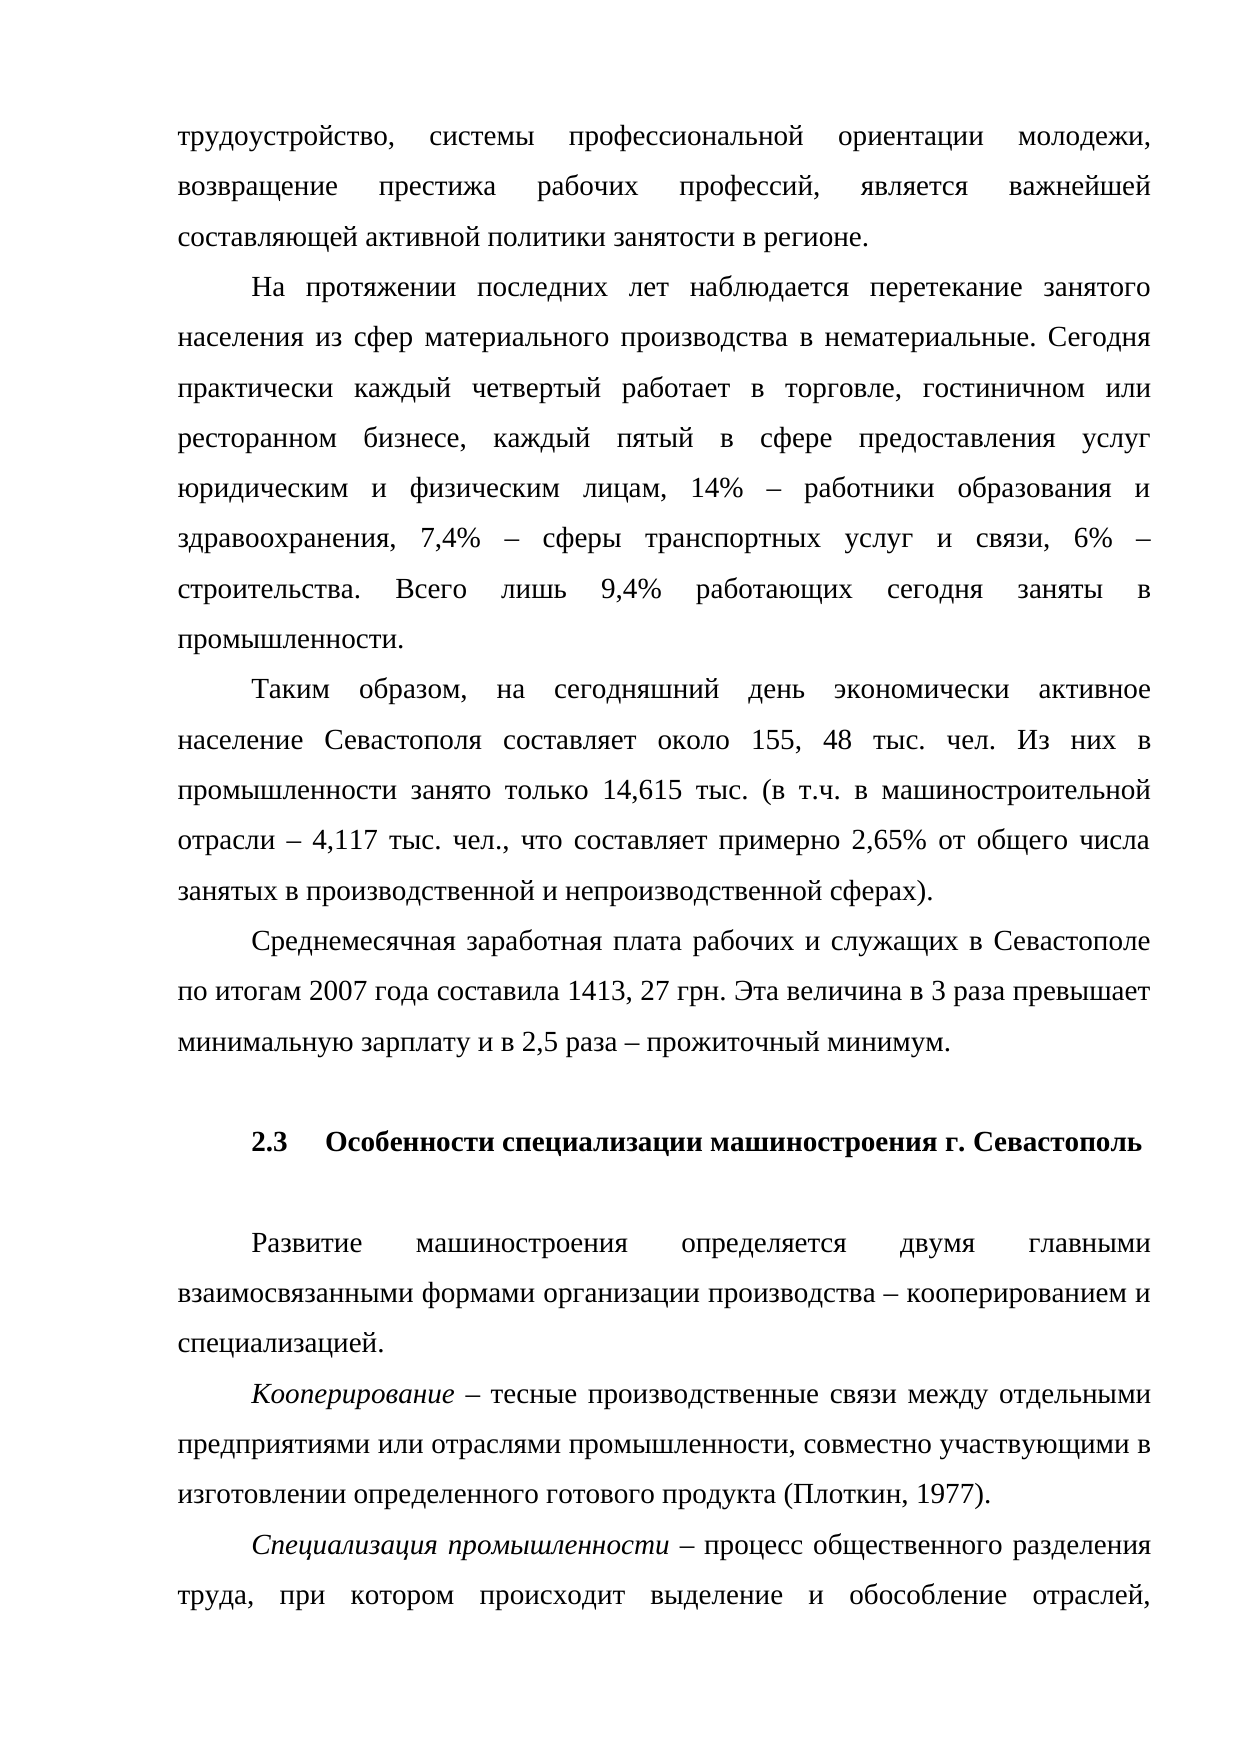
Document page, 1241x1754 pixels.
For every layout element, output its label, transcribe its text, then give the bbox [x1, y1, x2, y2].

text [177, 1527, 1152, 1611]
text Развитие машиностроения определяется двумя главными взаимосвязанными формами организации производства – кооперированием и специализацией. [177, 1225, 1152, 1359]
list Особенности специализации машиностроения г. Севастополь [177, 1124, 1152, 1158]
text Таким образом, на сегодняшний день экономически активное население Севастополя составляет около 155, 48 тыс. чел. Из них в промышленности занято только 14,615 тыс. (в т.ч. в машиностроительной отрасли – 4,117 тыс. чел., что составляет примерно 2,65% от общего числа занятых в производственной и непроизводственной сферах). [177, 672, 1152, 906]
text Среднемесячная заработная плата рабочих и служащих в Севастополе по итогам 2007 года составила 1413, 27 грн. Эта величина в 3 раза превышает минимальную зарплату и в 2,5 раза – прожиточный минимум. [177, 923, 1152, 1057]
text Кооперирование – тесные производственные связи между отдельными предприятиями или отраслями промышленности, совместно участвующими в изготовлении определенного готового продукта (Плоткин, 1977). [177, 1376, 1152, 1510]
text На протяжении последних лет наблюдается перетекание занятого населения из сфер материального производства в нематериальные. Сегодня практически каждый четвертый работает в торговле, гостиничном или ресторанном бизнесе, каждый пятый в сфере предоставления услуг юридическим и физическим лицам, 14% – работники образования и здравоохранения, 7,4% – сферы транспортных услуг и связи, 6% – строительства. Всего лишь 9,4% работающих сегодня заняты в промышленности. [177, 269, 1152, 655]
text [177, 118, 1152, 252]
